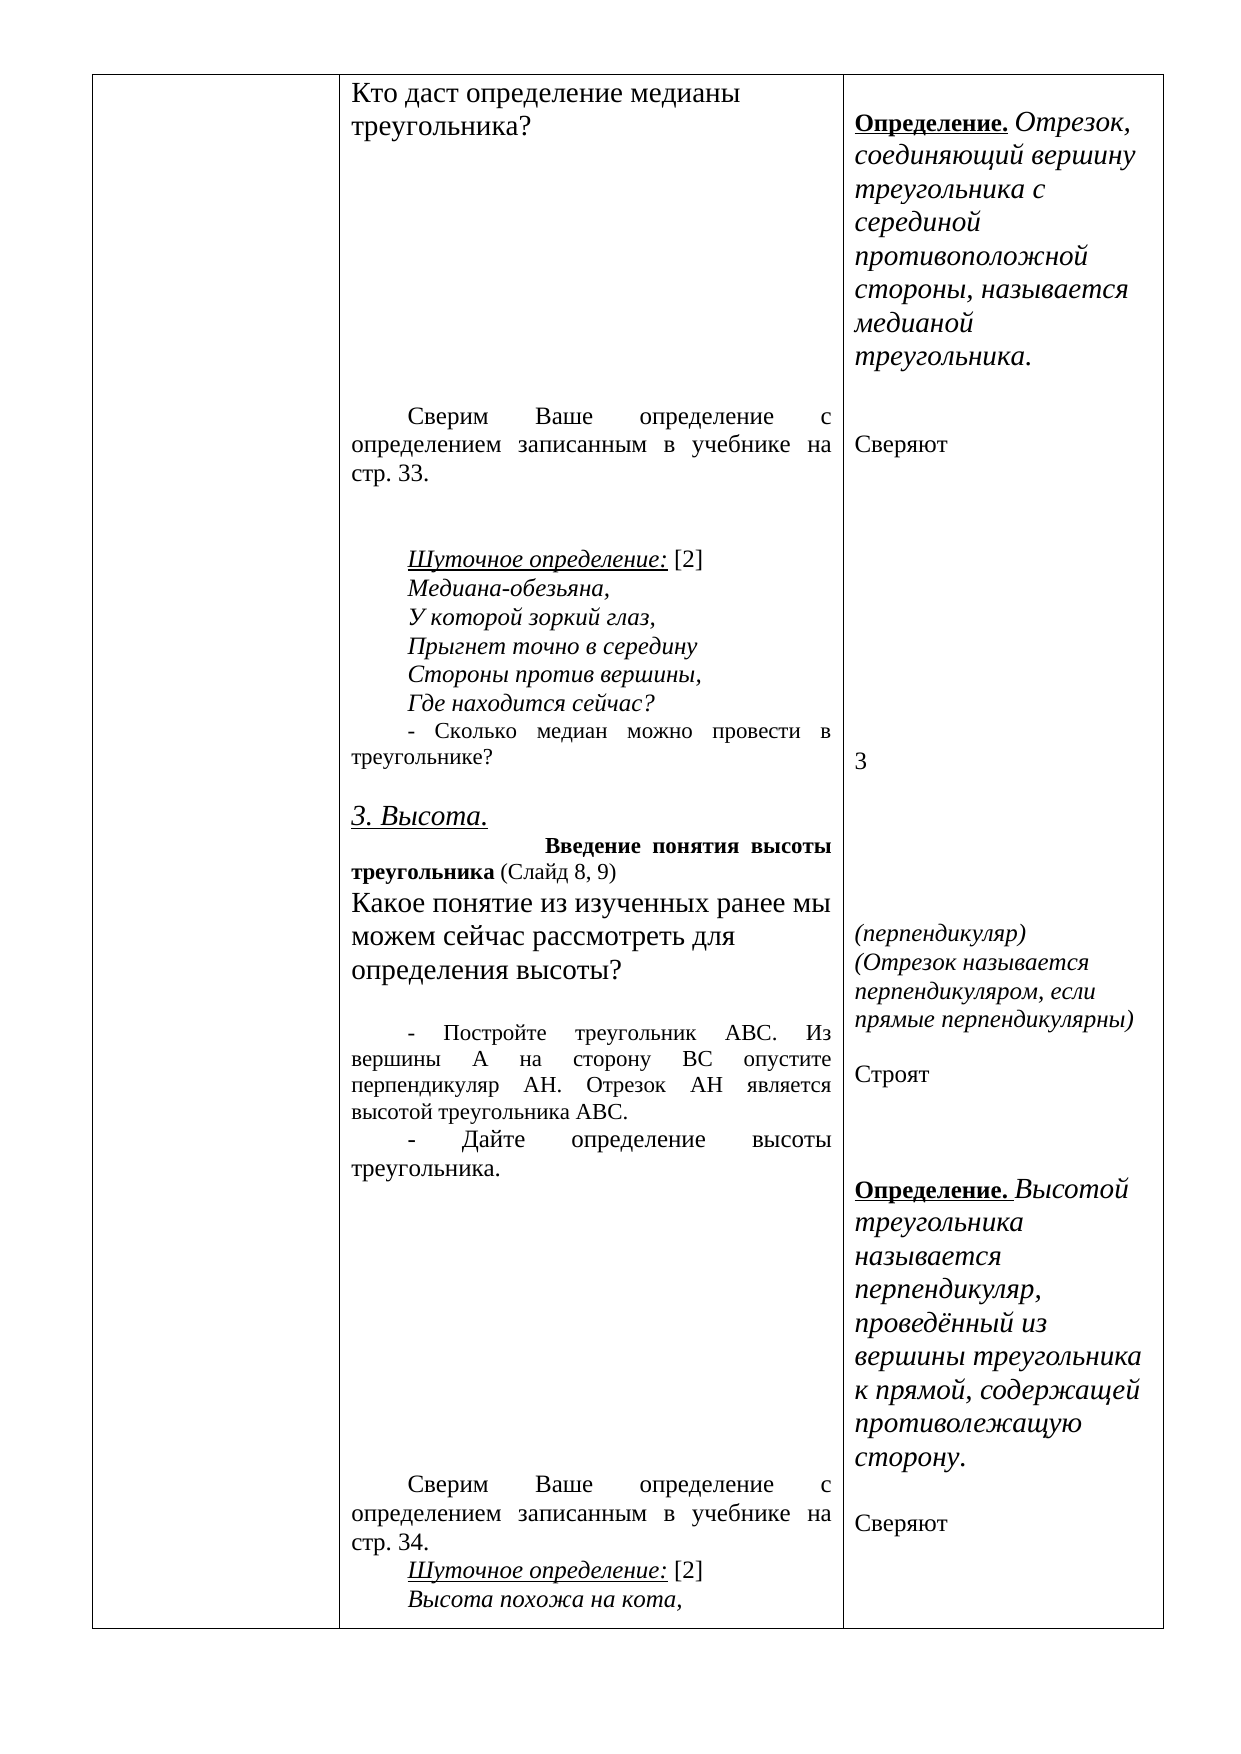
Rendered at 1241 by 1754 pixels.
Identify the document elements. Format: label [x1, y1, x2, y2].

table_cell [844, 75, 1163, 1627]
table_cell [340, 75, 843, 1627]
table_cell [93, 75, 339, 1627]
